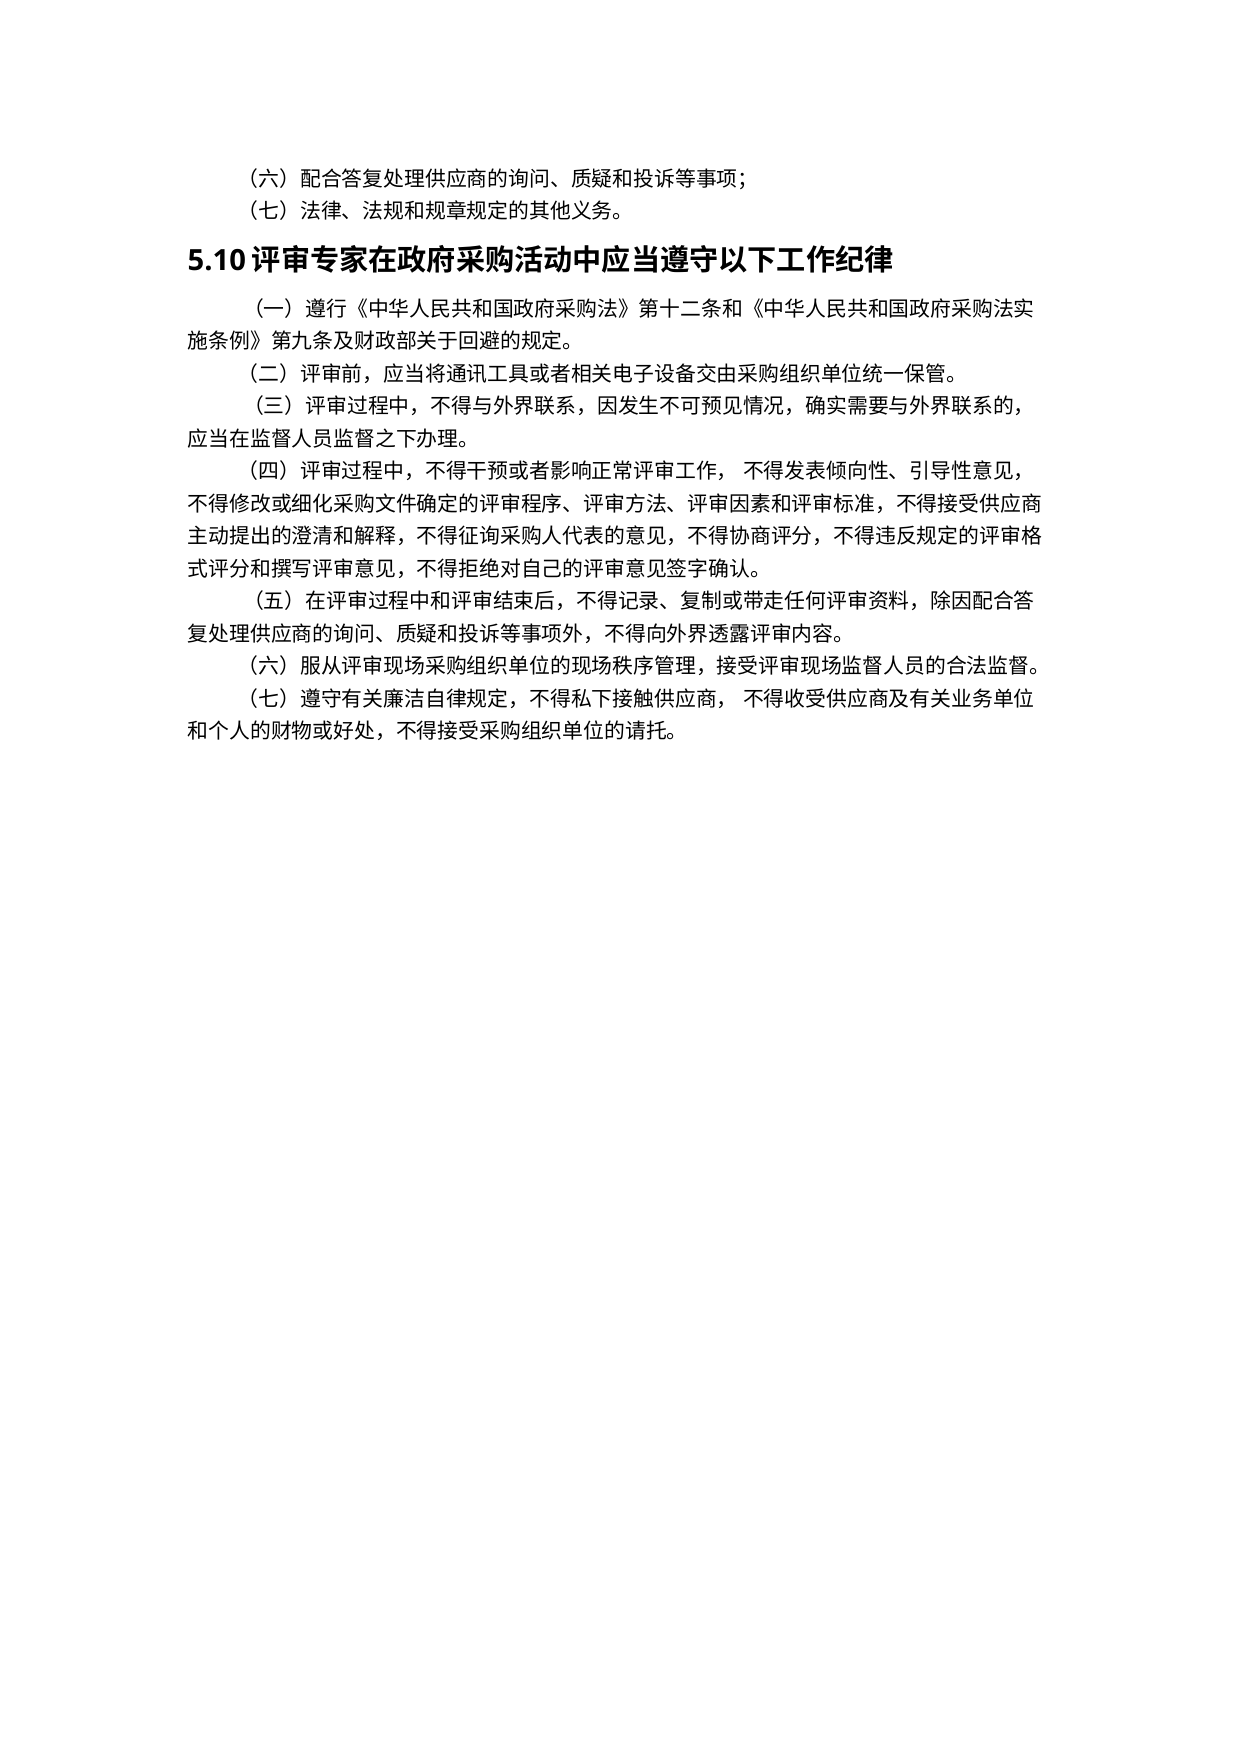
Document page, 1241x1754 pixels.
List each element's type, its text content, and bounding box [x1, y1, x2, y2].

text （三）评审过程中，不得与外界联系，因发生不可预见情况，确实需要与外界联系的，应当在监督人员监督之下办理。 [187, 389, 1053, 454]
text （六）服从评审现场采购组织单位的现场秩序管理，接受评审现场监督人员的合法监督。 [187, 649, 1053, 682]
text （二）评审前，应当将通讯工具或者相关电子设备交由采购组织单位统一保管。 [187, 357, 1053, 389]
text （一）遵行《中华人民共和国政府采购法》第十二条和《中华人民共和国政府采购法实施条例》第九条及财政部关于回避的规定。 [187, 292, 1053, 357]
text （七）法律、法规和规章规定的其他义务。 [187, 194, 1053, 227]
text （四）评审过程中，不得干预或者影响正常评审工作， 不得发表倾向性、引导性意见，不得修改或细化采购文件确定的评审程序、评审方法、评审因素和评审标准，不得接受供应商主动提出的澄清和解释，不得征询采购人代表的意见，不得协商评分，不得违反规定的评审格式评分和撰写评审意见，不得拒绝对自己的评审意见签字确认。 [187, 454, 1053, 584]
text （六）配合答复处理供应商的询问、质疑和投诉等事项； [187, 162, 1053, 194]
text 5.10评审专家在政府采购活动中应当遵守以下工作纪律 [187, 227, 1053, 292]
text （七）遵守有关廉洁自律规定，不得私下接触供应商， 不得收受供应商及有关业务单位和个人的财物或好处，不得接受采购组织单位的请托。 [187, 682, 1053, 747]
text （五）在评审过程中和评审结束后，不得记录、复制或带走任何评审资料，除因配合答复处理供应商的询问、质疑和投诉等事项外，不得向外界透露评审内容。 [187, 584, 1053, 649]
